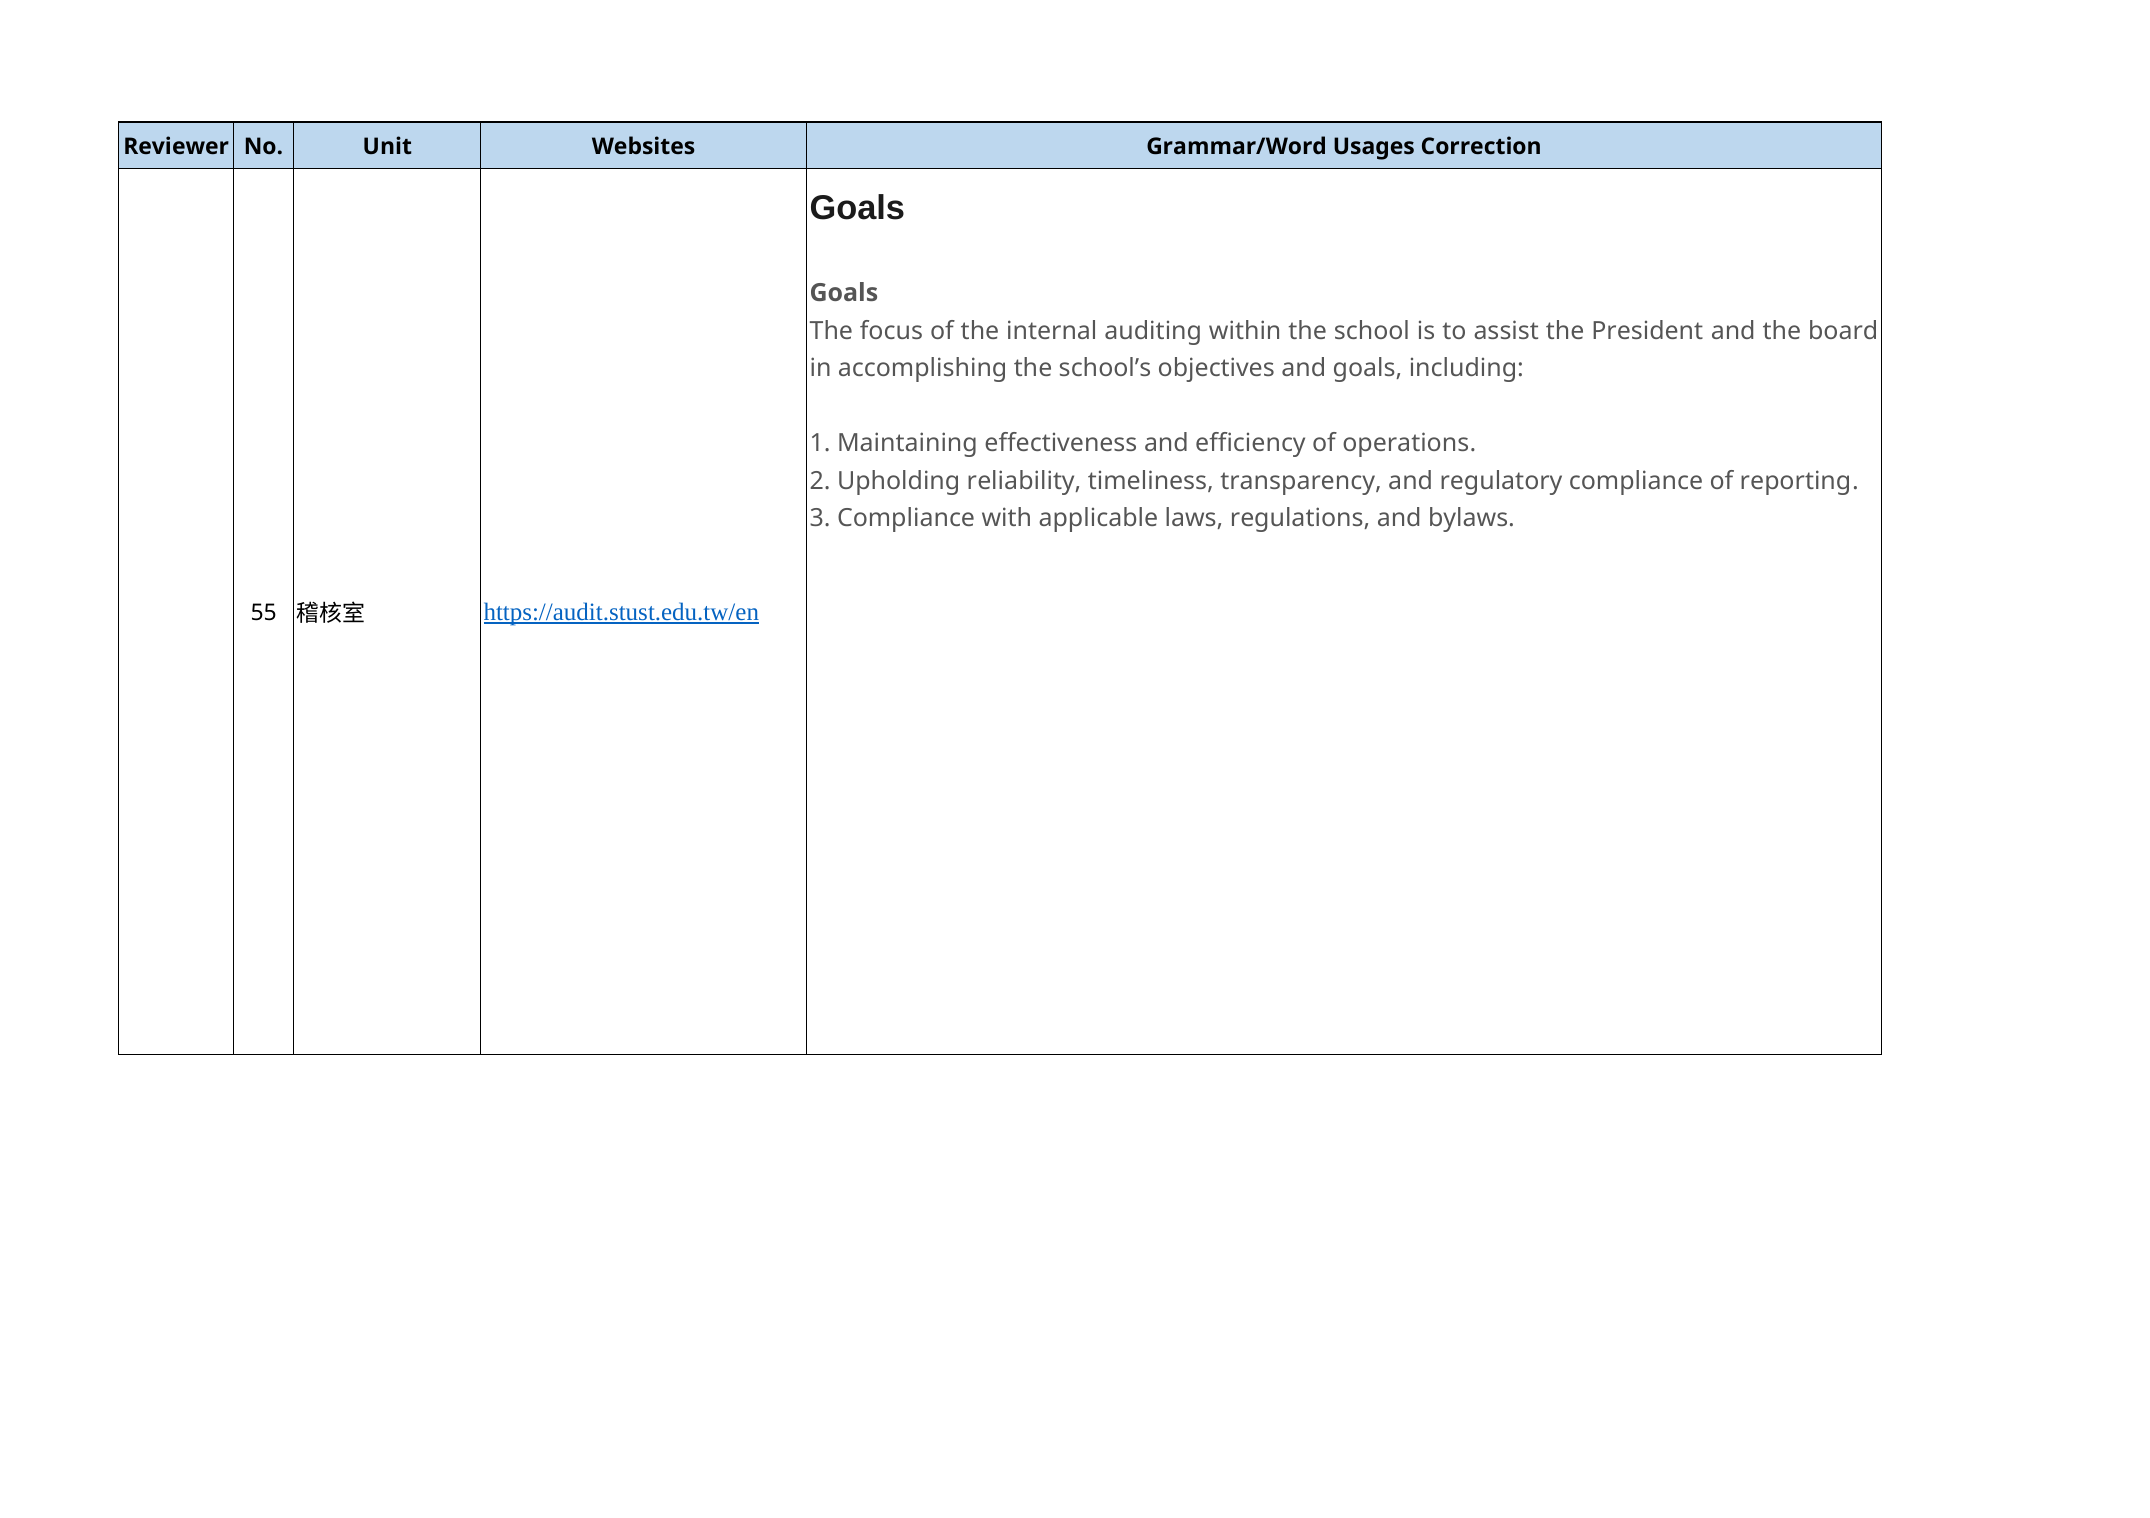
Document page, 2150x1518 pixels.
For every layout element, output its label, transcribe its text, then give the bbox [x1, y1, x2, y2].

table_header No. [234, 123, 293, 168]
table_cell 稽核室 [294, 169, 480, 1054]
table_cell Goals Goals The focus of the internal auditing within the school is to assist the President and the board in accomplishing the school’s objectives and goals, including: 1. Maintaining effectiveness and efficiency of operations. 2. Upholding reliability, timeliness, transparency, and regulatory compliance of reporting. 3. Compliance with applicable laws, regulations, and bylaws. [807, 169, 1881, 1054]
table_cell 55 [234, 169, 293, 1054]
table_header Reviewer [119, 123, 233, 168]
table_header Websites [481, 123, 806, 168]
table_cell https://audit.stust.edu.tw/en [481, 169, 806, 1054]
table_header Grammar/Word Usages Correction [807, 123, 1881, 168]
table_header Unit [294, 123, 480, 168]
